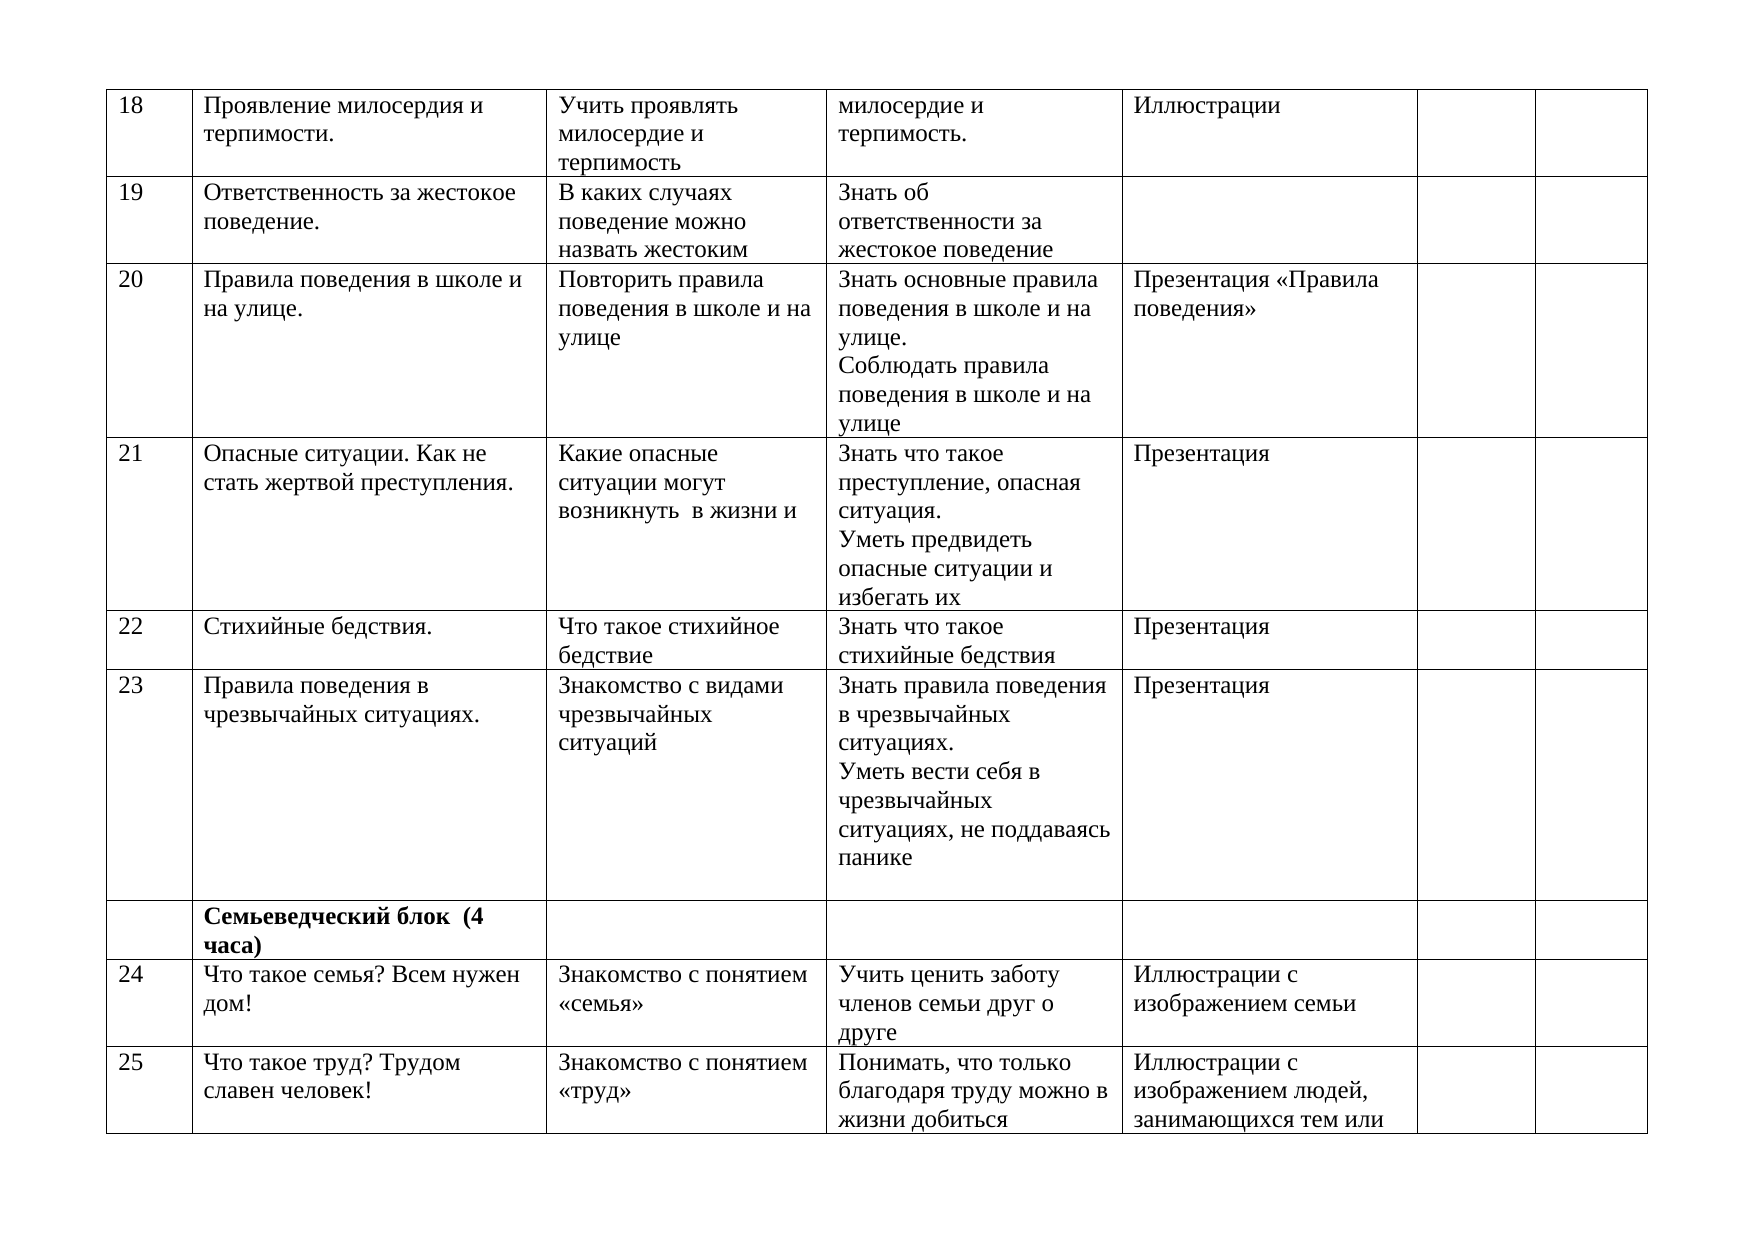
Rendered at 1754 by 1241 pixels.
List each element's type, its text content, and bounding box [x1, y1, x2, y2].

table_cell Знакомство с видами чрезвычайных ситуаций [547, 670, 826, 900]
table_cell [1418, 960, 1535, 1046]
table_cell 18 [107, 90, 192, 176]
table_cell [107, 901, 192, 958]
table_cell Презентация [1123, 611, 1417, 669]
table_cell Презентация «Правила поведения» [1123, 264, 1417, 437]
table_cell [547, 1047, 826, 1133]
table_cell Знать что такое стихийные бедствия [827, 611, 1122, 669]
table_cell 25 [107, 1047, 192, 1133]
table_cell Что такое стихийное бедствие [547, 611, 826, 669]
table_cell Учить проявлять милосердие и терпимость [547, 90, 826, 176]
table_cell Какие опасные ситуации могут возникнуть в жизни и [547, 438, 826, 610]
table_cell [1536, 901, 1647, 958]
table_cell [193, 1047, 546, 1133]
table_cell Правила поведения в чрезвычайных ситуациях. [193, 670, 546, 900]
table_cell Опасные ситуации. Как не стать жертвой преступления. [193, 438, 546, 610]
table_cell Стихийные бедствия. [193, 611, 546, 669]
table_cell 21 [107, 438, 192, 610]
table_cell 20 [107, 264, 192, 437]
table_cell Знать об ответственности за жестокое поведение [827, 177, 1122, 263]
table_cell [827, 901, 1122, 958]
table_cell [1536, 960, 1647, 1046]
table_cell Знакомство с понятием «семья» [547, 960, 826, 1046]
table_cell Семьеведческий блок (4 часа) [193, 901, 546, 958]
table_cell Иллюстрации [1123, 90, 1417, 176]
table_cell Иллюстрации с изображением семьи [1123, 960, 1417, 1046]
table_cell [827, 90, 1122, 176]
table_cell 24 [107, 960, 192, 1046]
table_cell [1536, 1047, 1647, 1133]
table_cell [1536, 177, 1647, 263]
table_cell 19 [107, 177, 192, 263]
table_cell [1123, 177, 1417, 263]
table_cell [1536, 611, 1647, 669]
table_cell [1536, 90, 1647, 176]
table_cell Ответственность за жестокое поведение. [193, 177, 546, 263]
table_cell [1418, 1047, 1535, 1133]
table_cell Правила поведения в школе и на улице. [193, 264, 546, 437]
table_cell [1418, 901, 1535, 958]
table_cell [1418, 90, 1535, 176]
table_cell Знать что такое преступление, опасная ситуация. Уметь предвидеть опасные ситуации и избегать их [827, 438, 1122, 610]
table_cell 22 [107, 611, 192, 669]
table_cell [547, 901, 826, 958]
table_cell [1418, 611, 1535, 669]
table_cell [1123, 1047, 1417, 1133]
table_cell Презентация [1123, 670, 1417, 900]
table_cell Учить ценить заботу членов семьи друг о друге [827, 960, 1122, 1046]
table_cell [1123, 901, 1417, 958]
table_cell Знать правила поведения в чрезвычайных ситуациях. Уметь вести себя в чрезвычайных ситуациях, не поддаваясь панике [827, 670, 1122, 900]
table_cell Презентация [1123, 438, 1417, 610]
table_cell [1418, 177, 1535, 263]
table_cell [1418, 264, 1535, 437]
table_cell Повторить правила поведения в школе и на улице [547, 264, 826, 437]
table_cell Проявление милосердия и терпимости. [193, 90, 546, 176]
table_cell 23 [107, 670, 192, 900]
table_cell [1536, 670, 1647, 900]
table_cell [1418, 438, 1535, 610]
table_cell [827, 1047, 1122, 1133]
table_cell В каких случаях поведение можно назвать жестоким [547, 177, 826, 263]
table_cell Что такое семья? Всем нужен дом! [193, 960, 546, 1046]
table_cell [1536, 438, 1647, 610]
table_cell Знать основные правила поведения в школе и на улице. Соблюдать правила поведения в школе и на улице [827, 264, 1122, 437]
table_cell [1536, 264, 1647, 437]
table_cell [1418, 670, 1535, 900]
